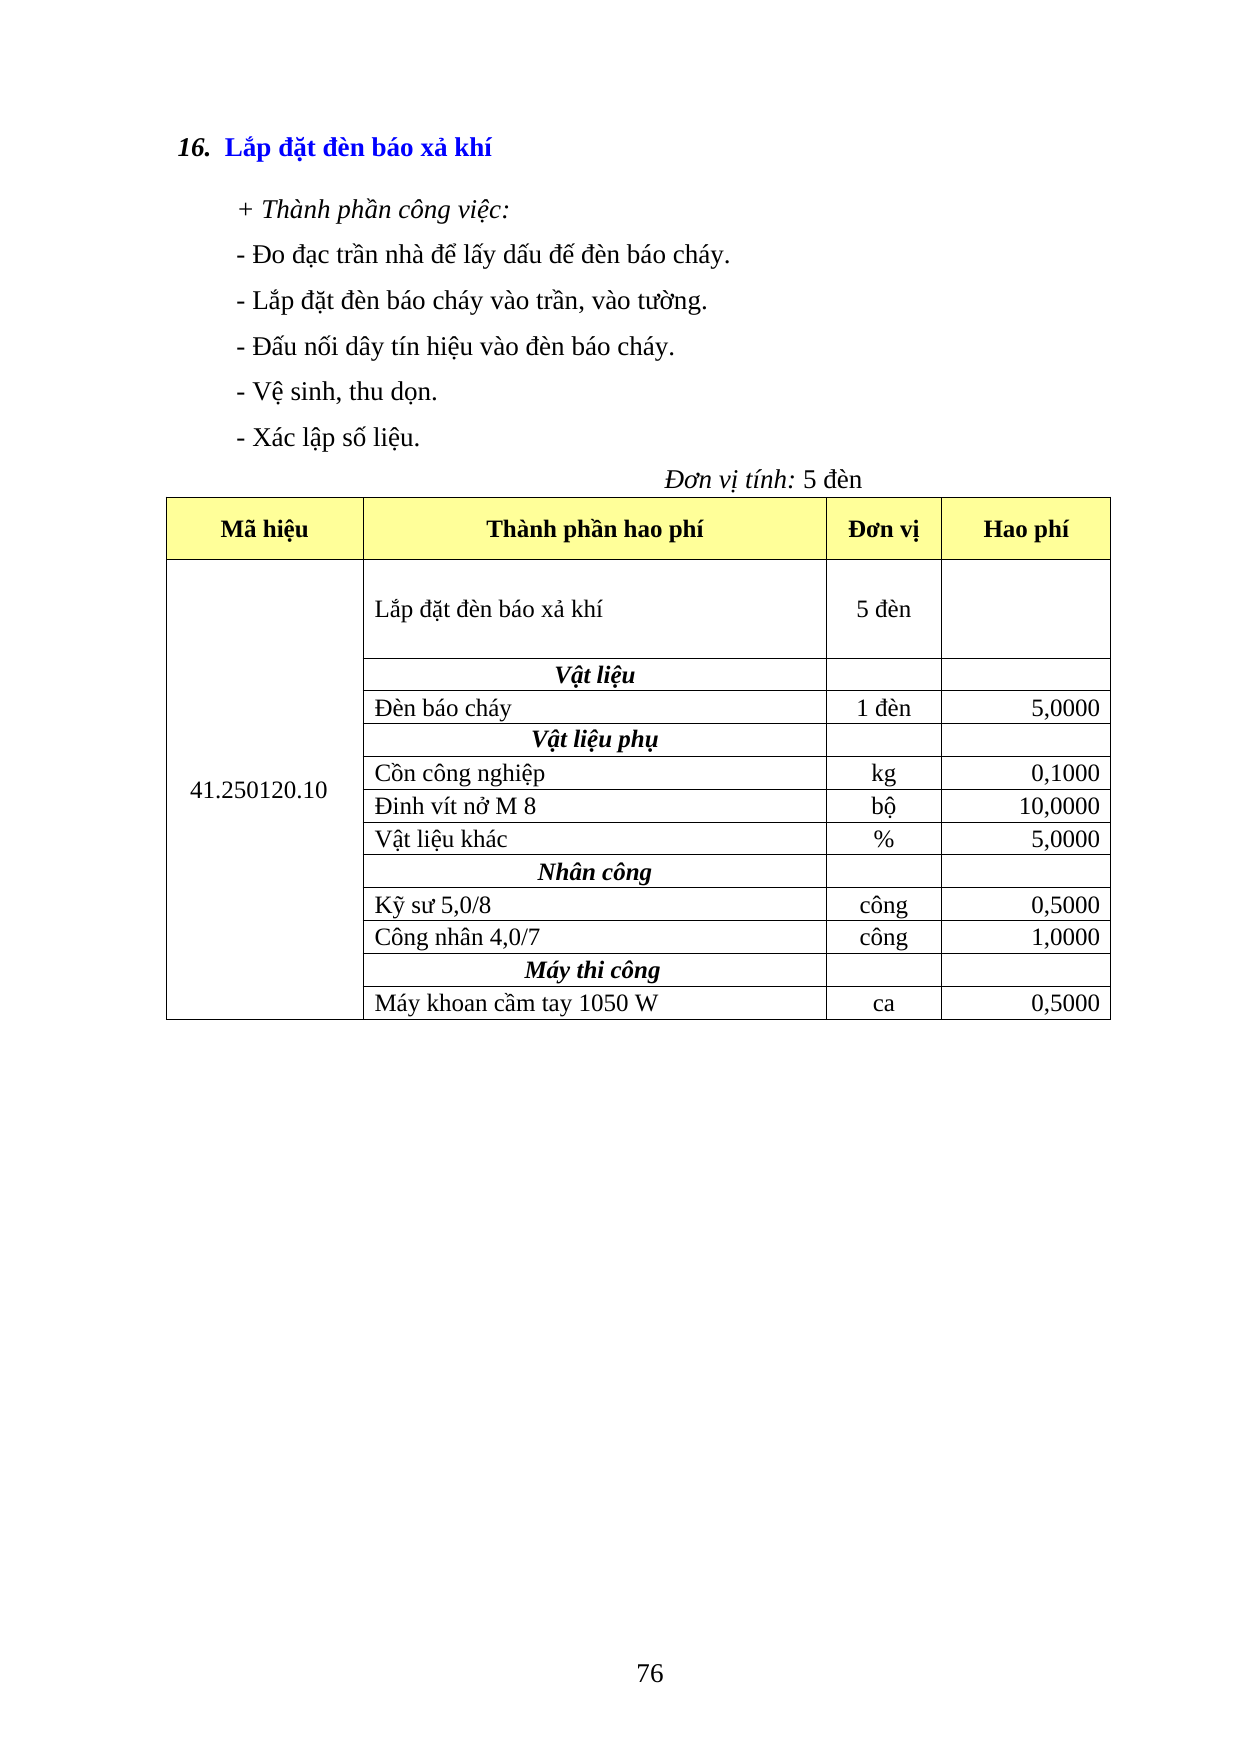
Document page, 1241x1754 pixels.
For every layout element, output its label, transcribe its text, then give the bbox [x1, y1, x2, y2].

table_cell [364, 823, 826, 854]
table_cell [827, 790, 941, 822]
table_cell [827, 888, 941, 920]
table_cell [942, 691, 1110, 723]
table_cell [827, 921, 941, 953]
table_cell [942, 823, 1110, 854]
text + Thành phần công việc: [177, 193, 1122, 224]
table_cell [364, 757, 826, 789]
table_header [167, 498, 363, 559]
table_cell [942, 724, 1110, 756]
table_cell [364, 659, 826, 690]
text - Đấu nối dây tín hiệu vào đèn báo cháy. [177, 330, 1122, 361]
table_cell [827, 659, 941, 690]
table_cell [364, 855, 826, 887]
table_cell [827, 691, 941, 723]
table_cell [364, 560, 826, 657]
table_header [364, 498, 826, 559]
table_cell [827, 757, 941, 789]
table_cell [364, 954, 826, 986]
text - Vệ sinh, thu dọn. [177, 375, 1122, 407]
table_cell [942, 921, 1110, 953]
subtitle Lắp đặt đèn báo xả khí [177, 131, 1122, 162]
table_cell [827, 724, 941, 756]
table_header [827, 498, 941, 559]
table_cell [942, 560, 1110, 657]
text - Xác lập số liệu. [177, 421, 1122, 452]
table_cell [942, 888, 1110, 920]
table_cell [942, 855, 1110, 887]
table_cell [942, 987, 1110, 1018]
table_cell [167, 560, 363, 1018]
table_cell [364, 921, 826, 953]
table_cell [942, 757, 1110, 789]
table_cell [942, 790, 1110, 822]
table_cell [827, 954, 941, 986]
text - Đo đạc trần nhà để lấy dấu đế đèn báo cháy. [177, 238, 1122, 270]
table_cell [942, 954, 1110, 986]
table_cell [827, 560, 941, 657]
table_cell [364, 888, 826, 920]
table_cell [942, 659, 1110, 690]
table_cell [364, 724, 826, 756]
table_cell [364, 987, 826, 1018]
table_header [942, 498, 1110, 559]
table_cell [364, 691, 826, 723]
text - Lắp đặt đèn báo cháy vào trần, vào tường. [177, 284, 1122, 315]
text Đơn vị tính: 5 đèn [177, 463, 1122, 494]
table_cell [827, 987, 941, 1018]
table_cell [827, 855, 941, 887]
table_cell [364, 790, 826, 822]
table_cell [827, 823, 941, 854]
